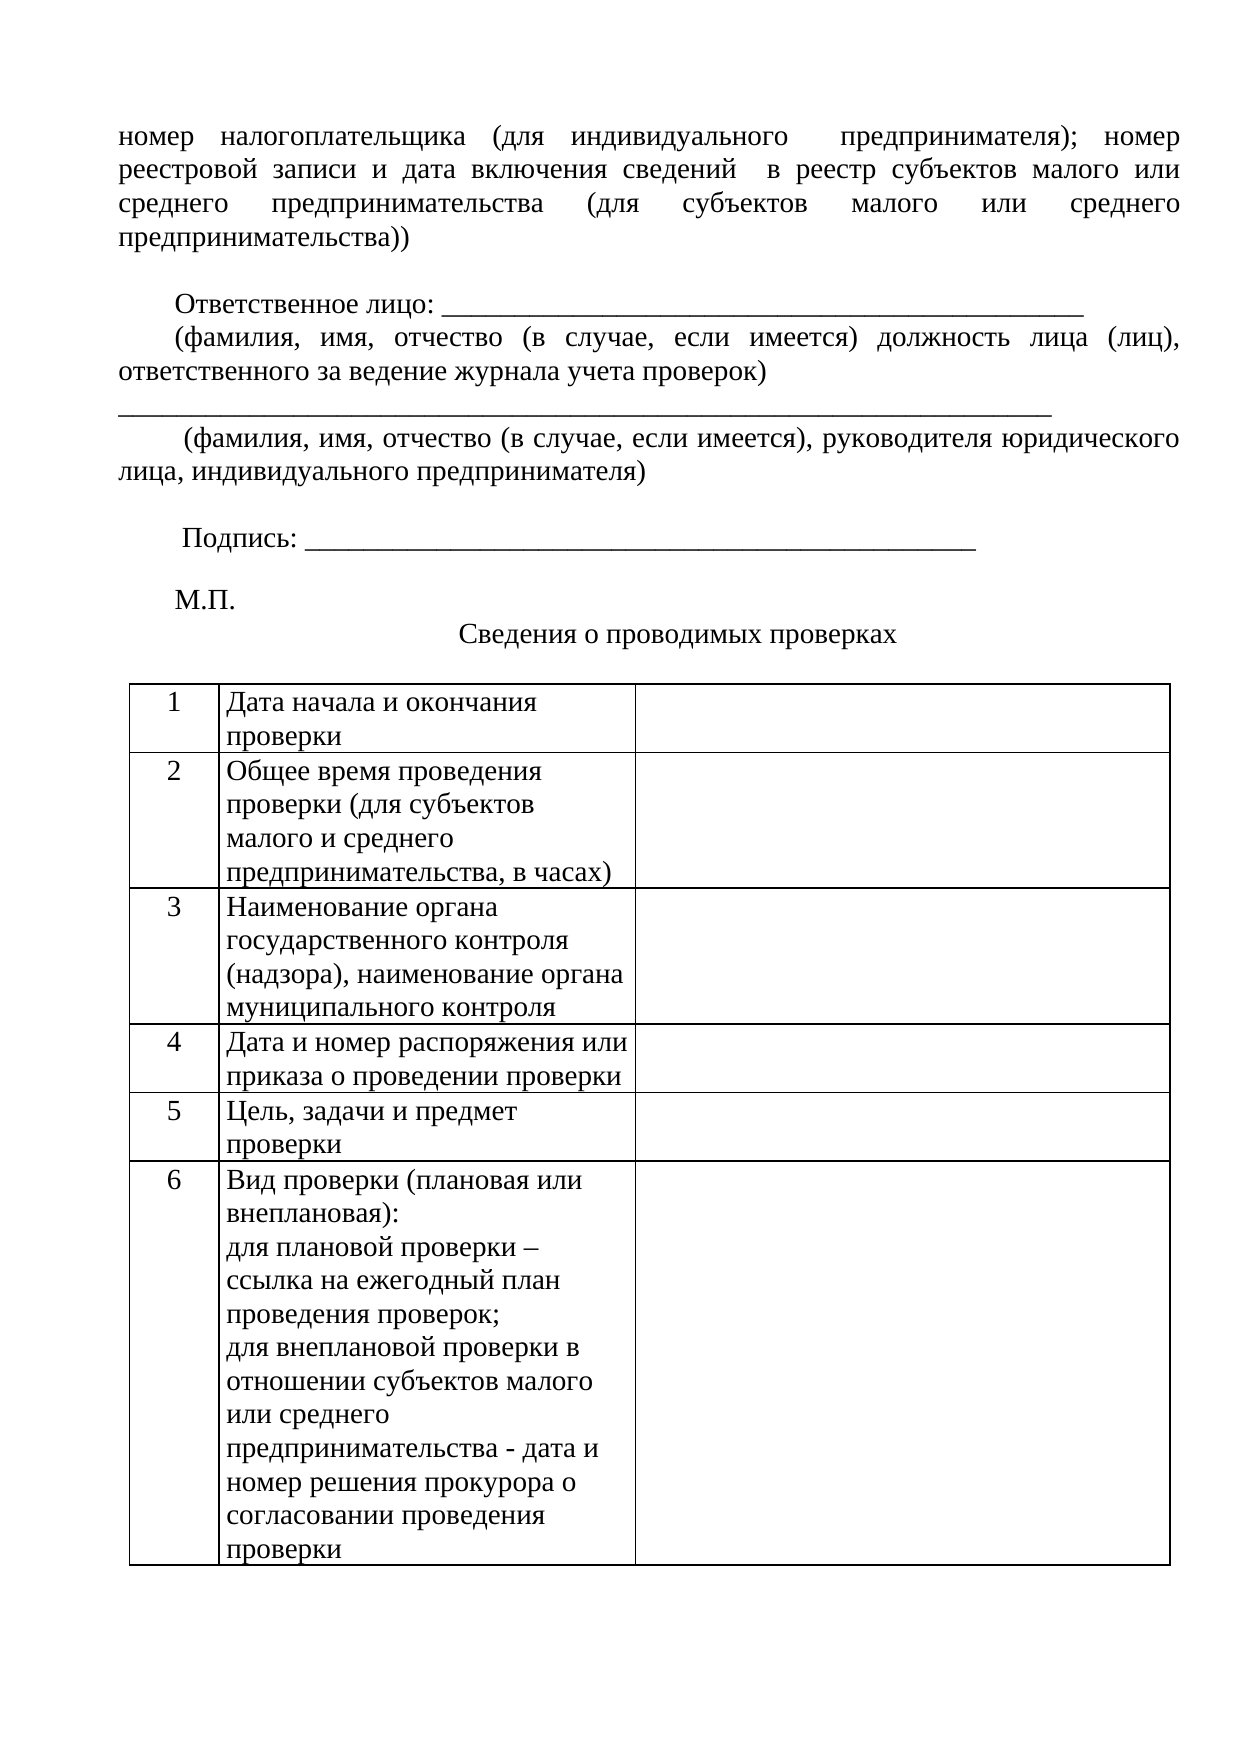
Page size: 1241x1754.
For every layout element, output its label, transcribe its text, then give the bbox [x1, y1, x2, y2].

text (фамилия, имя, отчество (в случае, если имеется) должность лица (лиц), ответственного за ведение журнала учета проверок) [118, 319, 1181, 386]
table_cell Вид проверки (плановая или внеплановая): для плановой проверки – ссылка на ежегодный план проведения проверок; для внеплановой проверки в отношении субъектов малого или среднего предпринимательства - дата и номер решения прокурора о согласовании проведения проверки [220, 1162, 635, 1564]
table_cell Наименование органа государственного контроля (надзора), наименование органа муниципального контроля [220, 889, 635, 1023]
table_header 1 [130, 685, 218, 751]
table_cell [636, 1093, 1169, 1160]
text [118, 118, 1181, 252]
table_cell 3 [130, 889, 218, 1023]
text М.П. [118, 582, 1181, 616]
text Сведения о проводимых проверках [118, 616, 1181, 649]
text Ответственное лицо: ____________________________________________ [118, 286, 1181, 319]
table_cell 6 [130, 1162, 218, 1564]
table_cell [636, 1025, 1169, 1092]
text (фамилия, имя, отчество (в случае, если имеется), руководителя юридического лица, индивидуального предпринимателя) [118, 420, 1181, 487]
table_header [636, 685, 1169, 751]
table_cell Дата и номер распоряжения или приказа о проведении проверки [220, 1025, 635, 1092]
table_cell Цель, задачи и предмет проверки [220, 1093, 635, 1160]
table_cell [636, 889, 1169, 1023]
table_cell 5 [130, 1093, 218, 1160]
text ________________________________________________________________ [118, 386, 1181, 420]
table_cell 4 [130, 1025, 218, 1092]
table_cell Общее время проведения проверки (для субъектов малого и среднего предпринимательства, в часах) [220, 753, 635, 887]
table_cell [636, 753, 1169, 887]
text Подпись: ______________________________________________ [118, 521, 1181, 554]
table_cell [636, 1162, 1169, 1564]
table_cell 2 [130, 753, 218, 887]
table_header Дата начала и окончания проверки [220, 685, 635, 751]
